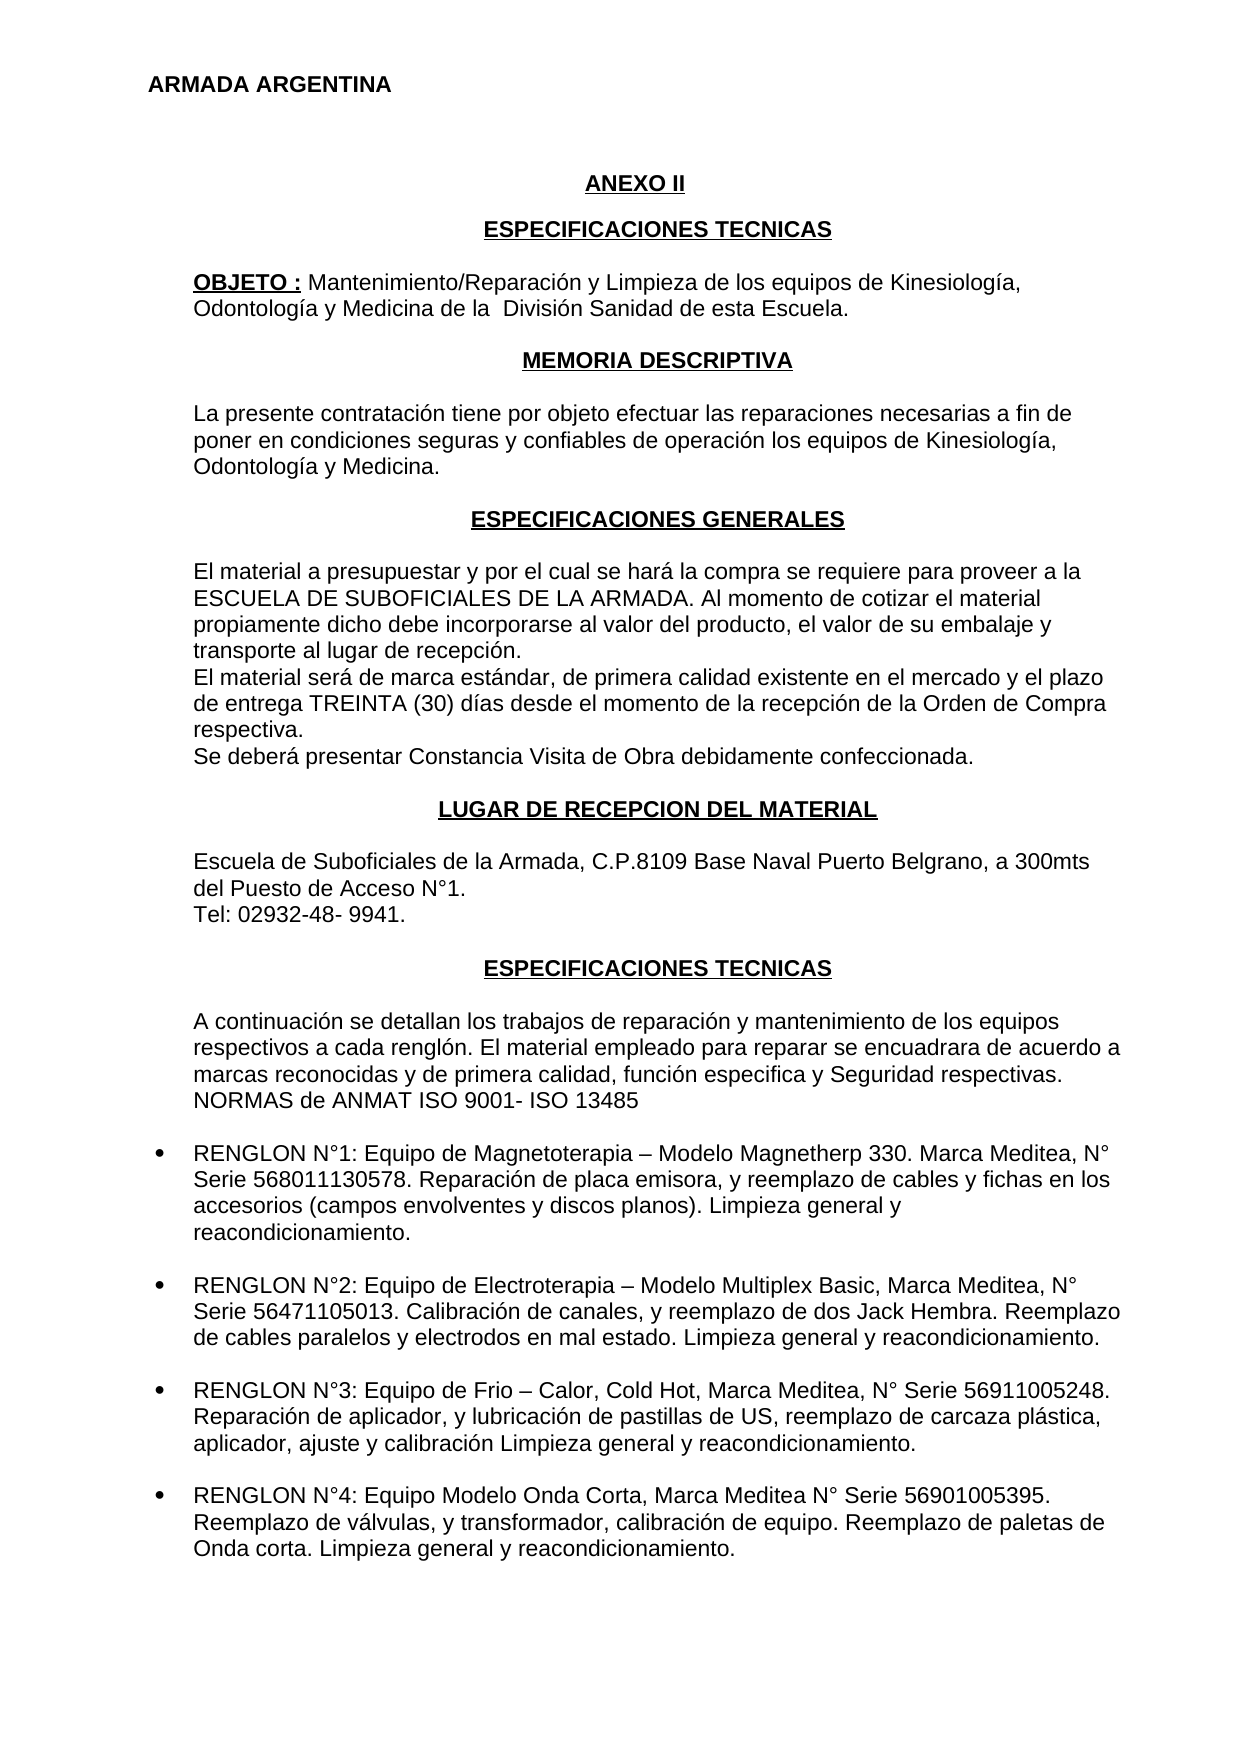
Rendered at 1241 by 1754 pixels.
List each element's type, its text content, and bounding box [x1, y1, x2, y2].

list ESPECIFICACIONES TECNICAS [193, 216, 1122, 242]
list RENGLON N°3: Equipo de Frio – Calor, Cold Hot, Marca Meditea, N° Serie 56911005248. Reparación de aplicador, y lubricación de pastillas de US, reemplazo de carcaza plástica, aplicador, ajuste y calibración Limpieza general y reacondicionamiento. [156, 1377, 1122, 1456]
list La presente contratación tiene por objeto efectuar las reparaciones necesarias a fin de poner en condiciones seguras y confiables de operación los equipos de Kinesiología, Odontología y Medicina. [193, 400, 1122, 479]
list Escuela de Suboficiales de la Armada, C.P.8109 Base Naval Puerto Belgrano, a 300mts del Puesto de Acceso N°1. [193, 848, 1122, 901]
list El material a presupuestar y por el cual se hará la compra se requiere para proveer a la ESCUELA DE SUBOFICIALES DE LA ARMADA. Al momento de cotizar el material propiamente dicho debe incorporarse al valor del producto, el valor de su embalaje y transporte al lugar de recepción. [193, 558, 1122, 664]
list A continuación se detallan los trabajos de reparación y mantenimiento de los equipos respectivos a cada renglón. El material empleado para reparar se encuadrara de acuerdo a marcas reconocidas y de primera calidad, función especifica y Seguridad respectivas. NORMAS de ANMAT ISO 9001- ISO 13485 [193, 1008, 1122, 1113]
list ESPECIFICACIONES GENERALES [193, 506, 1122, 532]
list ESPECIFICACIONES TECNICAS [193, 955, 1122, 982]
list RENGLON N°2: Equipo de Electroterapia – Modelo Multiplex Basic, Marca Meditea, N° Serie 56471105013. Calibración de canales, y reemplazo de dos Jack Hembra. Reemplazo de cables paralelos y electrodos en mal estado. Limpieza general y reacondicionamiento. [156, 1272, 1122, 1351]
list RENGLON N°4: Equipo Modelo Onda Corta, Marca Meditea N° Serie 56901005395. Reemplazo de válvulas, y transformador, calibración de equipo. Reemplazo de paletas de Onda corta. Limpieza general y reacondicionamiento. [156, 1482, 1122, 1561]
list Tel: 02932-48- 9941. [193, 901, 1122, 927]
list LUGAR DE RECEPCION DEL MATERIAL [193, 796, 1122, 822]
list OBJETO : Mantenimiento/Reparación y Limpieza de los equipos de Kinesiología, Odontología y Medicina de la División Sanidad de esta Escuela. [193, 268, 1122, 321]
list Se deberá presentar Constancia Visita de Obra debidamente confeccionada. [193, 743, 1122, 769]
list El material será de marca estándar, de primera calidad existente en el mercado y el plazo de entrega TREINTA (30) días desde el momento de la recepción de la Orden de Compra respectiva. [193, 664, 1122, 743]
list RENGLON N°1: Equipo de Magnetoterapia – Modelo Magnetherp 330. Marca Meditea, N° Serie 568011130578. Reparación de placa emisora, y reemplazo de cables y fichas en los accesorios (campos envolventes y discos planos). Limpieza general y reacondicionamiento. [156, 1140, 1122, 1245]
text ANEXO II [148, 170, 1122, 197]
list MEMORIA DESCRIPTIVA [193, 347, 1122, 374]
